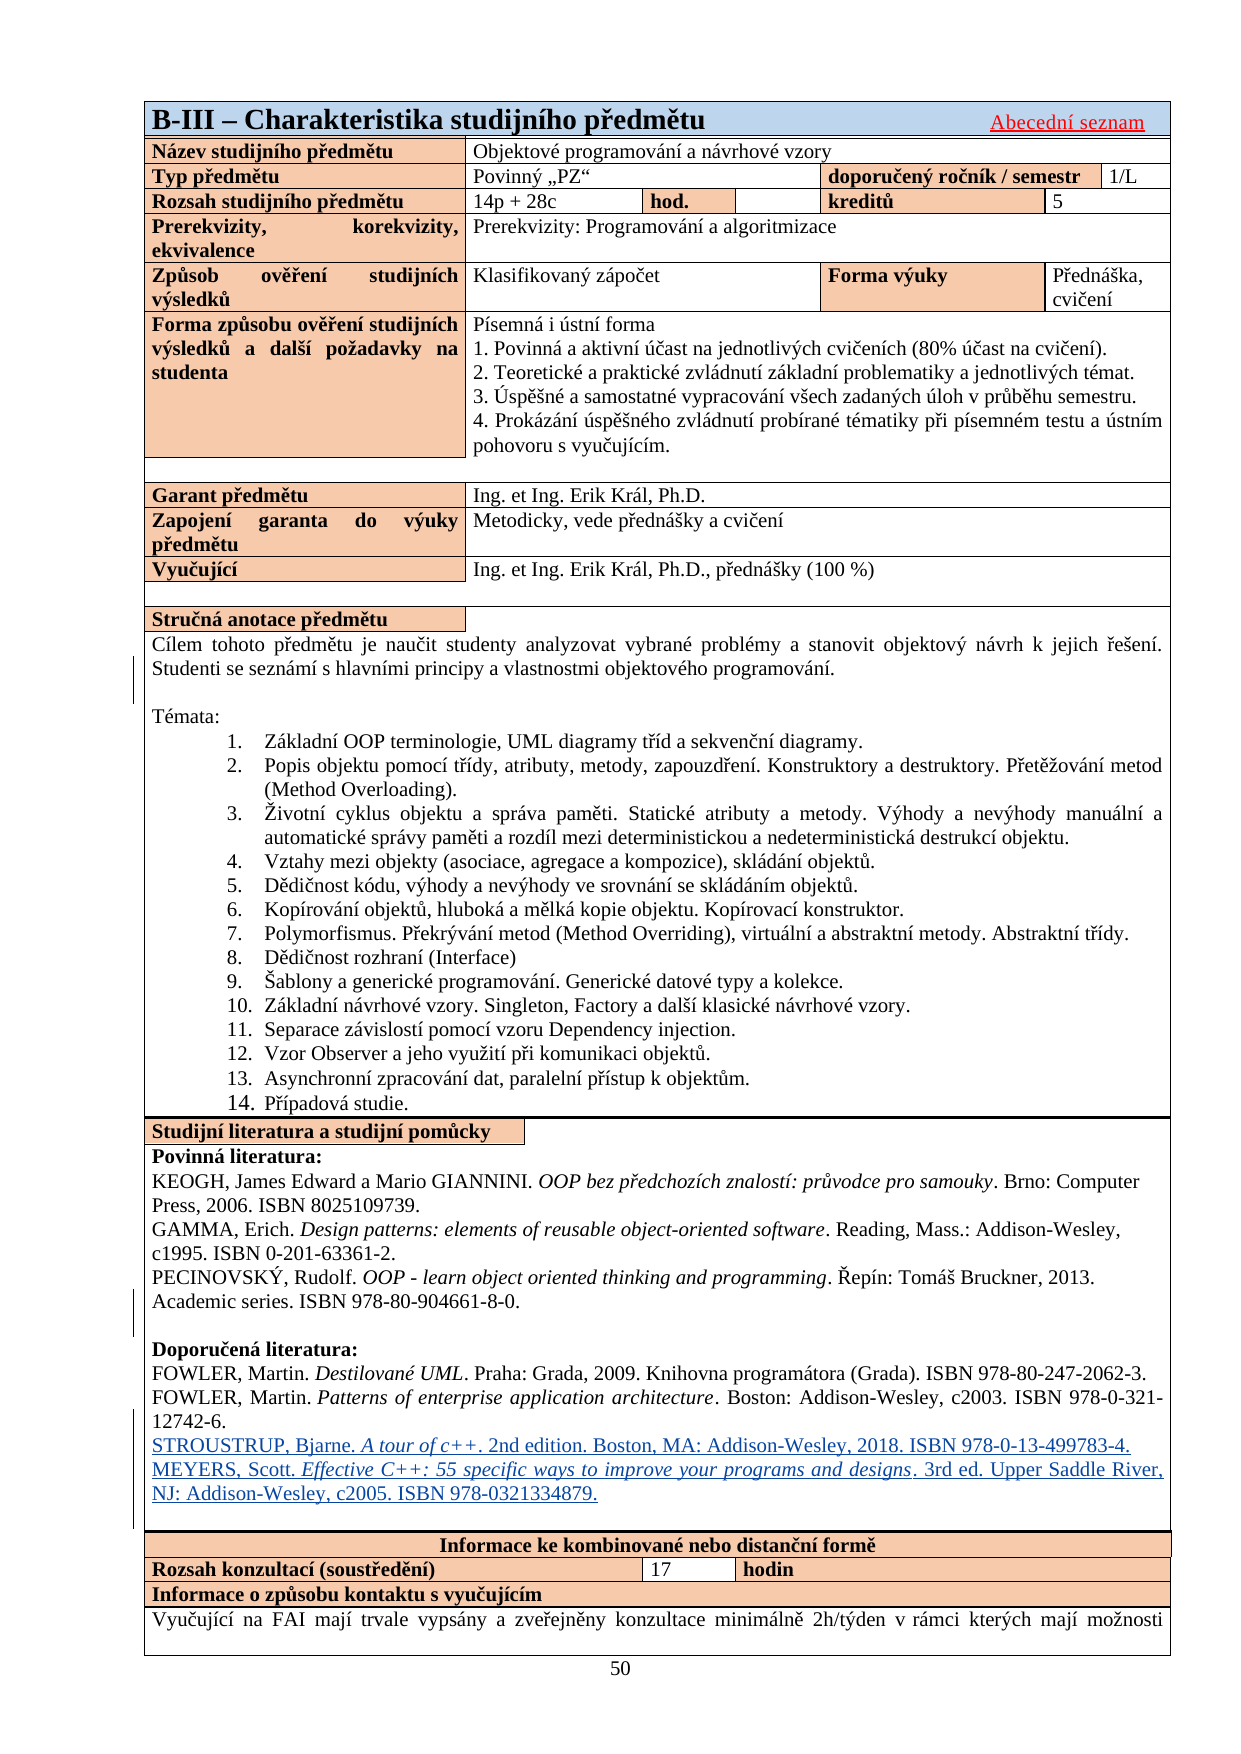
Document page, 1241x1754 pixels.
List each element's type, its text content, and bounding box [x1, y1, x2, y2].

table_cell Prerekvizity, korekvizity, ekvivalence [145, 214, 465, 262]
table_cell Objektové programování a návrhové vzory [466, 139, 1170, 163]
table_cell Rozsah studijního předmětu [145, 189, 465, 213]
table_cell Informace o způsobu kontaktu s vyučujícím [145, 1582, 1170, 1606]
table_cell Písemná i ústní forma 1. Povinná a aktivní účast na jednotlivých cvičeních (80% účast na cvičení). 2. Teoretické a praktické zvládnutí základní problematiky a jednotlivých témat. 3. Úspěšné a samostatné vypracování všech zadaných úloh v průběhu semestru. 4. Prokázání úspěšného zvládnutí probírané tématiky při písemném testu a ústním pohovoru s vyučujícím. [466, 312, 1170, 457]
table_cell 5 [1046, 189, 1170, 213]
table_cell Prerekvizity: Programování a algoritmizace [466, 214, 1170, 262]
table_cell [466, 607, 1170, 631]
table_cell [736, 189, 820, 213]
table_cell Metodicky, vede přednášky a cvičení [466, 508, 1170, 556]
table_cell Ing. et Ing. Erik Král, Ph.D., přednášky (100 %) [466, 557, 1170, 581]
table_cell Způsob ověření studijních výsledků [145, 263, 465, 311]
table_cell hod. [643, 189, 735, 213]
table_cell Rozsah konzultací (soustředění) [145, 1558, 642, 1581]
table_cell Název studijního předmětu [145, 139, 465, 163]
table_header B-III – Charakteristika studijního předmětu Abecední seznam [145, 102, 1170, 135]
table_cell Cílem tohoto předmětu je naučit studenty analyzovat vybrané problémy a stanovit objektový návrh k jejich řešení. Studenti se seznámí s hlavními principy a vlastnostmi objektového programování. Témata: Základní OOP terminologie, UML diagramy tříd a sekvenční diagramy. Popis objektu pomocí třídy, atributy, metody, zapouzdření. Konstruktory a destruktory. Přetěžování metod (Method Overloading). Životní cyklus objektu a správa paměti. Statické atributy a metody. Výhody a nevýhody manuální a automatické správy paměti a rozdíl mezi deterministickou a nedeterministická destrukcí objektu. Vztahy mezi objekty (asociace, agregace a kompozice), skládání objektů. Dědičnost kódu, výhody a nevýhody ve srovnání se skládáním objektů. Kopírování objektů, hluboká a mělká kopie objektu. Kopírovací konstruktor. Polymorfismus. Překrývání metod (Method Overriding), virtuální a abstraktní metody. Abstraktní třídy. Dědičnost rozhraní (Interface) Šablony a generické programování. Generické datové typy a kolekce. Základní návrhové vzory. Singleton, Factory a další klasické návrhové vzory. Separace závislostí pomocí vzoru Dependency injection. Vzor Observer a jeho využití při komunikaci objektů. Asynchronní zpracování dat, paralelní přístup k objektům. Případová studie. [145, 631, 1170, 1116]
table_cell 1/L [1102, 164, 1170, 188]
table_cell [145, 457, 1170, 482]
table_cell 14p + 28c [466, 189, 642, 213]
table_cell Stručná anotace předmětu [145, 607, 465, 631]
table_cell Klasifikovaný zápočet [466, 263, 820, 311]
table_cell [525, 1119, 1170, 1143]
table_cell Vyučující [145, 557, 465, 581]
table_cell kreditů [821, 189, 1044, 213]
table_cell Informace ke kombinované nebo distanční formě [145, 1533, 1171, 1557]
table_cell Forma výuky [821, 263, 1044, 311]
table_cell Typ předmětu [145, 164, 465, 188]
table_cell Garant předmětu [145, 483, 465, 507]
table_cell hodin [736, 1558, 1170, 1581]
table_cell Studijní literatura a studijní pomůcky [145, 1119, 524, 1143]
table_cell Povinná literatura: KEOGH, James Edward a Mario GIANNINI. OOP bez předchozích znalostí: průvodce pro samouky. Brno: Computer Press, 2006. ISBN 8025109739. GAMMA, Erich. Design patterns: elements of reusable object-oriented software. Reading, Mass.: Addison-Wesley, c1995. ISBN 0-201-63361-2. PECINOVSKÝ, Rudolf. OOP - learn object oriented thinking and programming. Řepín: Tomáš Bruckner, 2013. Academic series. ISBN 978-80-904661-8-0. Doporučená literatura: FOWLER, Martin. Destilované UML. Praha: Grada, 2009. Knihovna programátora (Grada). ISBN 978-80-247-2062-3. FOWLER, Martin. Patterns of enterprise application architecture. Boston: Addison-Wesley, c2003. ISBN 978-0-321-12742-6. [145, 1144, 1170, 1529]
table_cell Ing. et Ing. Erik Král, Ph.D. [466, 483, 1170, 507]
table_cell Zapojení garanta do výuky předmětu [145, 508, 465, 556]
table_cell Povinný „PZ“ [466, 164, 820, 188]
table_cell [145, 581, 1170, 606]
table_cell Přednáška, cvičení [1046, 263, 1170, 311]
table_cell 17 [643, 1558, 735, 1581]
table_cell doporučený ročník / semestr [821, 164, 1101, 188]
table_cell Forma způsobu ověření studijních výsledků a další požadavky na studenta [145, 312, 465, 457]
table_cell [145, 1608, 1170, 1655]
